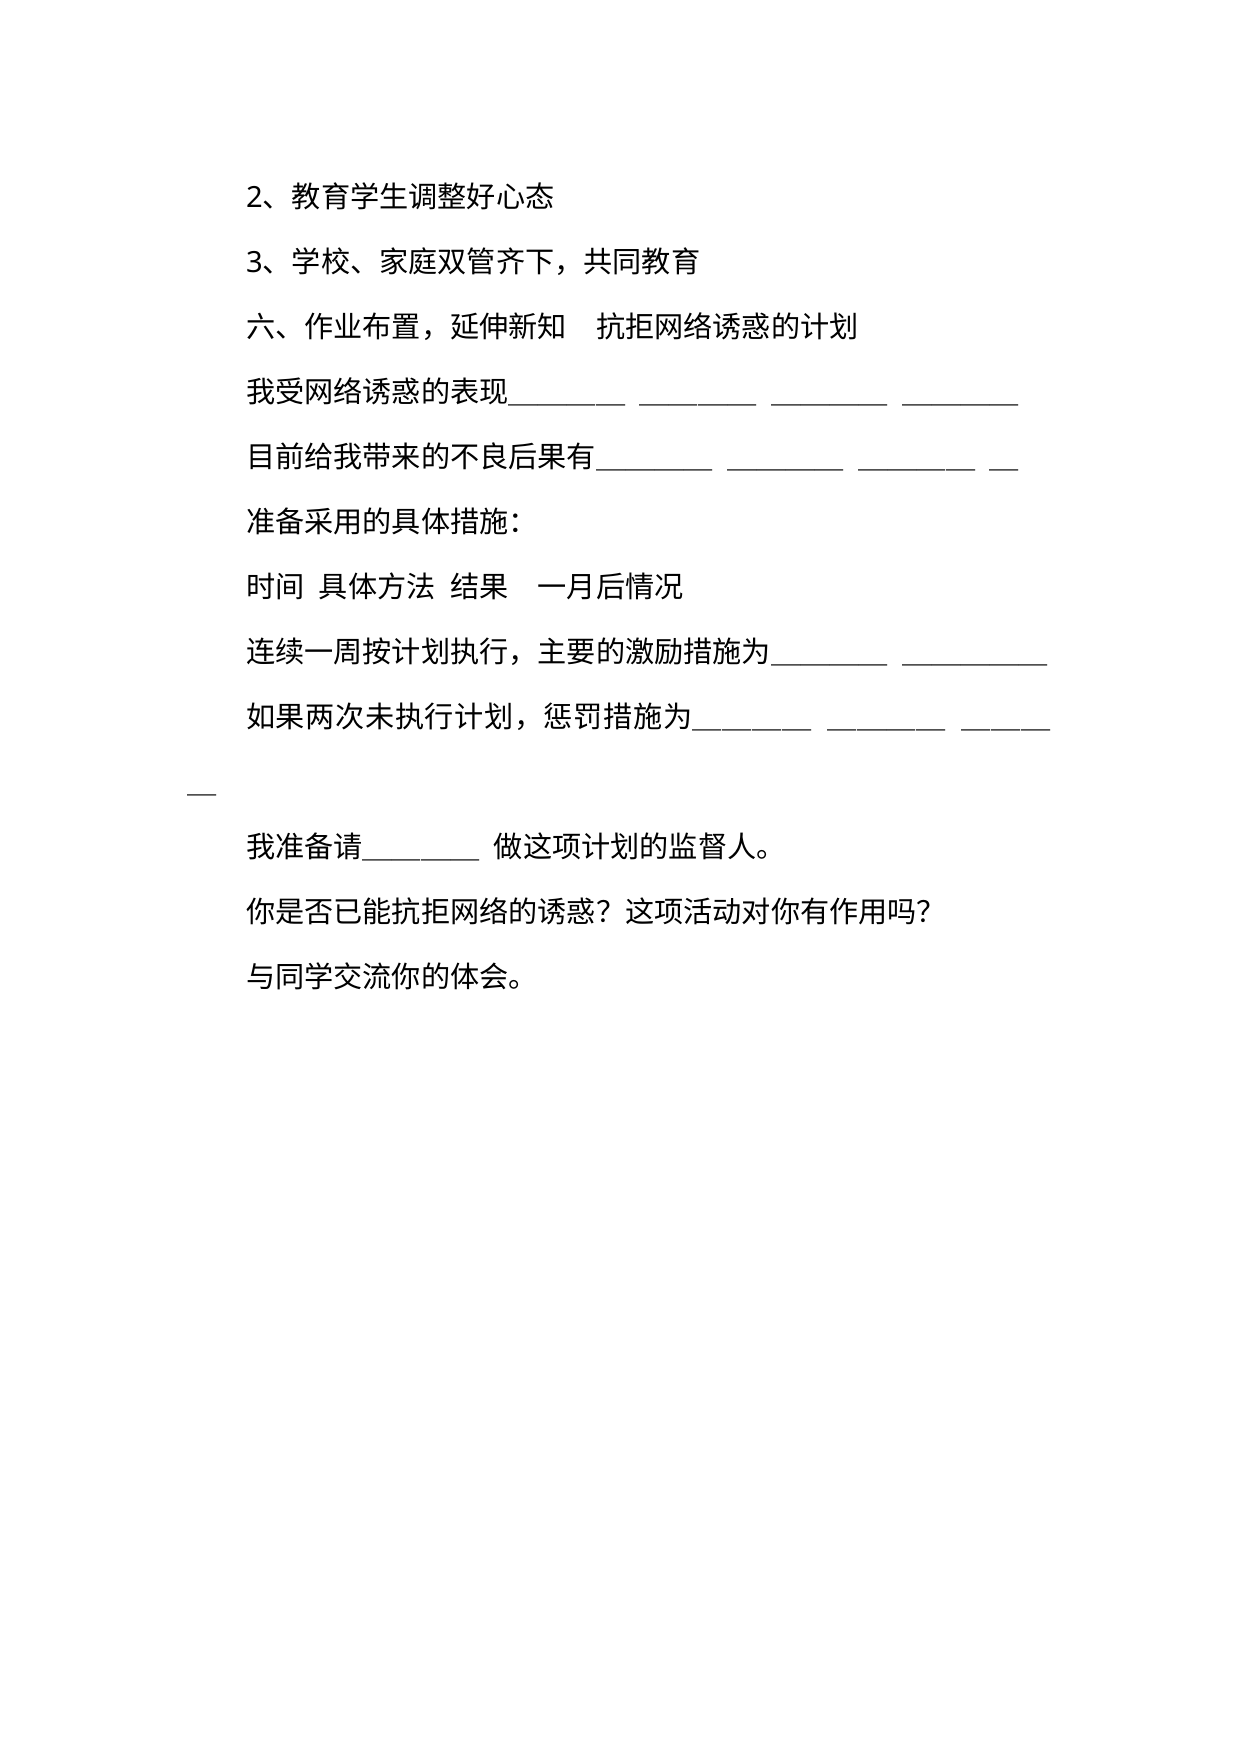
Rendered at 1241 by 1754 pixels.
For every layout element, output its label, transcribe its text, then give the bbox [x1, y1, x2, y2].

text 准备采用的具体措施： [187, 487, 1053, 552]
text 时间 具体方法 结果 一月后情况 [187, 552, 1053, 617]
text 3、学校、家庭双管齐下，共同教育 [187, 227, 1053, 292]
text 连续一周按计划执行，主要的激励措施为＿＿＿＿ ＿＿＿＿＿ [187, 617, 1053, 682]
text 与同学交流你的体会。 [187, 942, 1053, 1007]
text 我受网络诱惑的表现＿＿＿＿ ＿＿＿＿ ＿＿＿＿ ＿＿＿＿ [187, 357, 1053, 422]
text 目前给我带来的不良后果有＿＿＿＿ ＿＿＿＿ ＿＿＿＿ ＿ [187, 422, 1053, 487]
text 你是否已能抗拒网络的诱惑？这项活动对你有作用吗？ [187, 877, 1053, 942]
text 我准备请＿＿＿＿ 做这项计划的监督人。 [187, 812, 1053, 877]
text 六、作业布置，延伸新知 抗拒网络诱惑的计划 [187, 292, 1053, 357]
text 如果两次未执行计划，惩罚措施为＿＿＿＿ ＿＿＿＿ ＿＿＿＿ [187, 682, 1053, 812]
text 2、教育学生调整好心态 [187, 162, 1053, 227]
